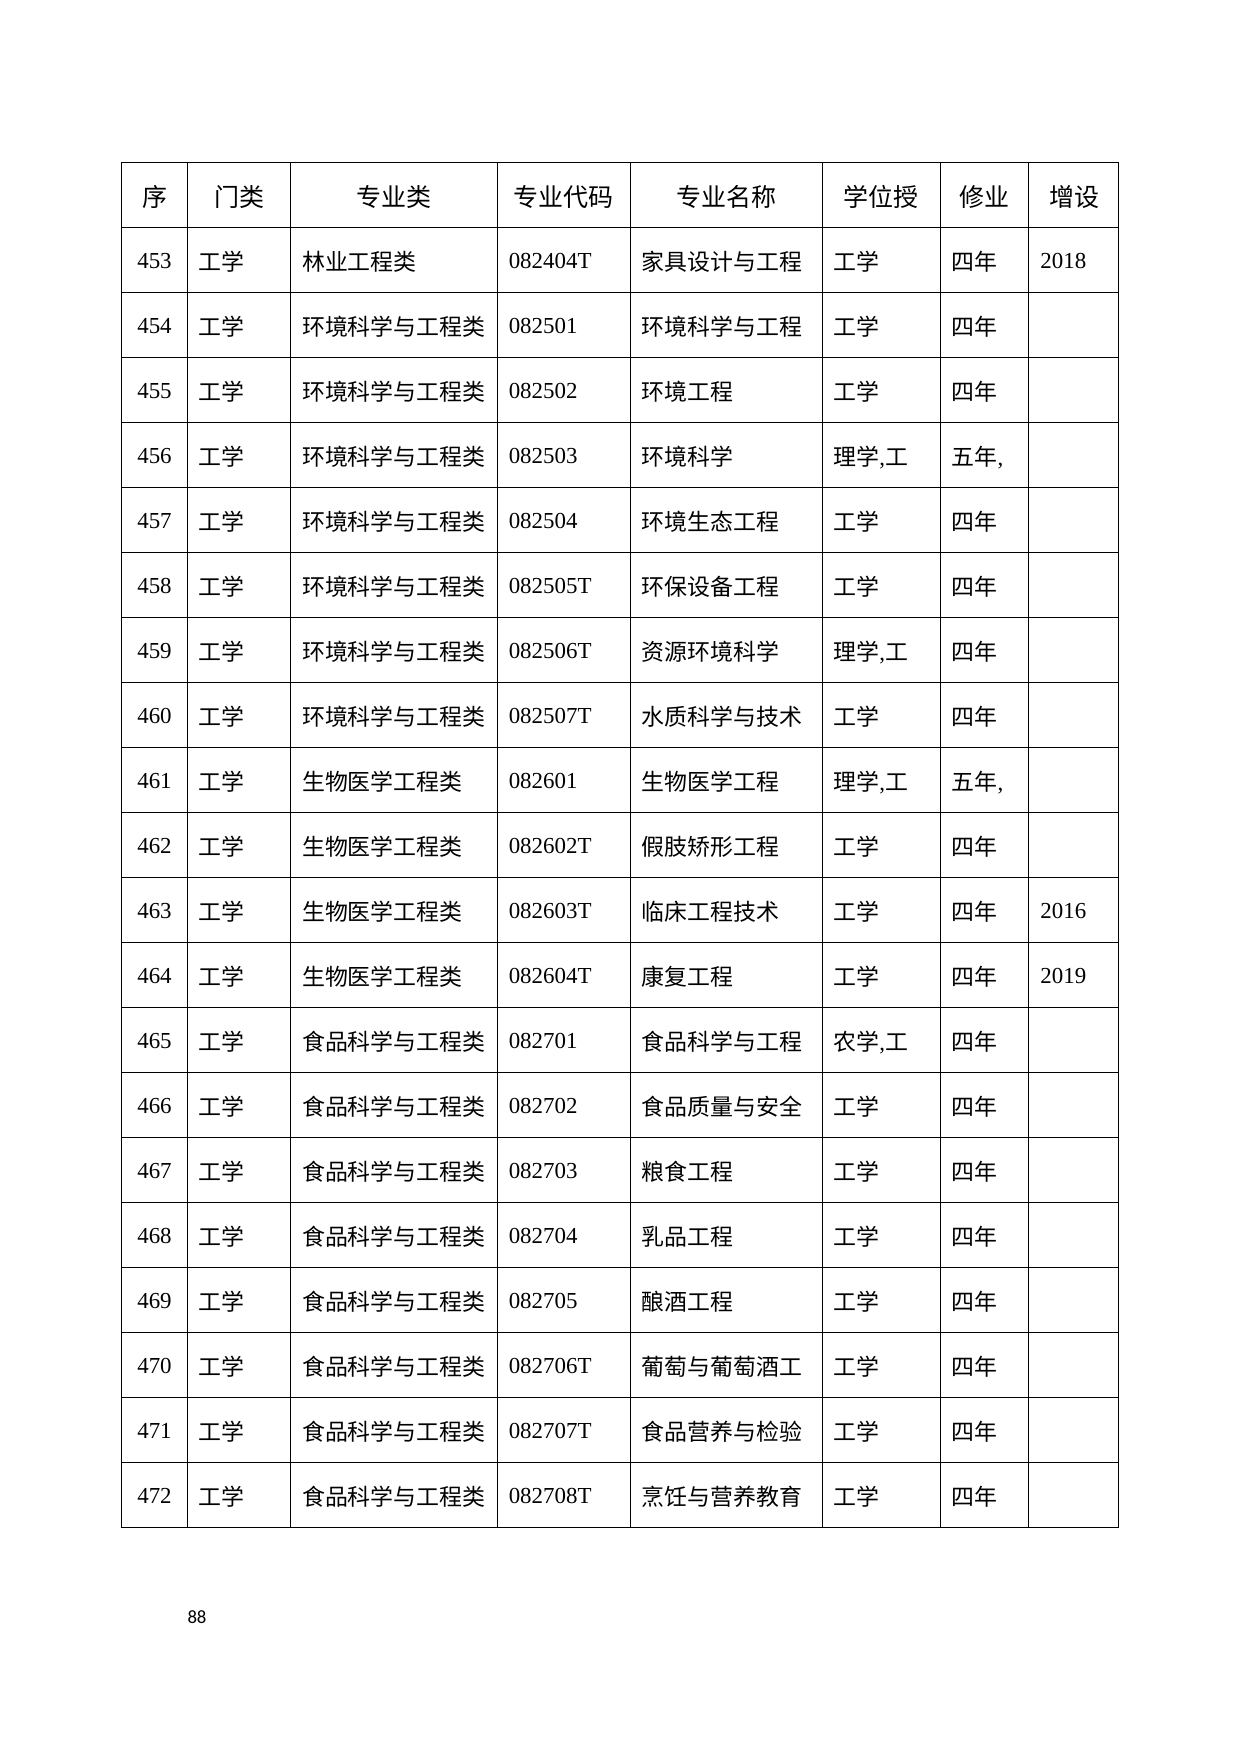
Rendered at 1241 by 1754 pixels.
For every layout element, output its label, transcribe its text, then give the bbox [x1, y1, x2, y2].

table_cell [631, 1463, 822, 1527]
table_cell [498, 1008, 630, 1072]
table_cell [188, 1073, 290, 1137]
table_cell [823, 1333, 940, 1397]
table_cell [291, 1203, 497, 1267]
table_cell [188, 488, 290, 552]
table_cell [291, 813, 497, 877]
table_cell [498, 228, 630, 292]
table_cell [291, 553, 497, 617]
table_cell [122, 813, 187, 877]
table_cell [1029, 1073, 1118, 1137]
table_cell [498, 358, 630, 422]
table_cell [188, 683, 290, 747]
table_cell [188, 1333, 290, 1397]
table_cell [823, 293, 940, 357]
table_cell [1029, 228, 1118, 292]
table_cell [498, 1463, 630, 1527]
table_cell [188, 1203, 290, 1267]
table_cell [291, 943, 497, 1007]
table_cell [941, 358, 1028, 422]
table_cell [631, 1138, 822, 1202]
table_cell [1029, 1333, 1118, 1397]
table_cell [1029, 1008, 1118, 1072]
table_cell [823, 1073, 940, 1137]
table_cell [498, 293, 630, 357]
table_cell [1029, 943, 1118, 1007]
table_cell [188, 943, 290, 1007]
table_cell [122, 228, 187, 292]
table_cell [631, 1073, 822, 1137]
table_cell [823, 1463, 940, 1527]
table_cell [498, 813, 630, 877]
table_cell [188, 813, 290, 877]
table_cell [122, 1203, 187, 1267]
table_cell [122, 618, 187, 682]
table_header 门类 [188, 163, 290, 227]
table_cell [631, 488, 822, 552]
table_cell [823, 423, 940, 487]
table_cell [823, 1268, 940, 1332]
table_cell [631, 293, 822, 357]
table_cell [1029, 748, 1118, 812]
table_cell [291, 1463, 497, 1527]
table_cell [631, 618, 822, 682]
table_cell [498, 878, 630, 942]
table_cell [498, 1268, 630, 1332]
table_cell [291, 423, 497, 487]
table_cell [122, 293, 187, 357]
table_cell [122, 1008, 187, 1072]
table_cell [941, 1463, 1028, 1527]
table_header 专业名称 [631, 163, 822, 227]
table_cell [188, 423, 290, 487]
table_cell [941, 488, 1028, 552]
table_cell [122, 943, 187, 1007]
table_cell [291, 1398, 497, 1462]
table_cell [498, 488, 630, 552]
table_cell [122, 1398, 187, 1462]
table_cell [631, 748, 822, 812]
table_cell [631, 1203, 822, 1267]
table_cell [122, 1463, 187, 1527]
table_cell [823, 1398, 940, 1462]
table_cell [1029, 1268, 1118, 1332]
table_header 序号 [122, 163, 187, 227]
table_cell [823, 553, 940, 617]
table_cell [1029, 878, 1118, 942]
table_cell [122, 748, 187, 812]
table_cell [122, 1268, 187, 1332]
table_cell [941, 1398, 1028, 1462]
table_header 增设年份 [1029, 163, 1118, 227]
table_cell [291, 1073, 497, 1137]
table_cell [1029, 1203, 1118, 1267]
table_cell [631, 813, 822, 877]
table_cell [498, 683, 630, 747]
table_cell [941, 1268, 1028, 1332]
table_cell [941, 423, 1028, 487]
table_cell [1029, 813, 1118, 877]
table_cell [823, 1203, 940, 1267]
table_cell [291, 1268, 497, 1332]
table_header 专业代码 [498, 163, 630, 227]
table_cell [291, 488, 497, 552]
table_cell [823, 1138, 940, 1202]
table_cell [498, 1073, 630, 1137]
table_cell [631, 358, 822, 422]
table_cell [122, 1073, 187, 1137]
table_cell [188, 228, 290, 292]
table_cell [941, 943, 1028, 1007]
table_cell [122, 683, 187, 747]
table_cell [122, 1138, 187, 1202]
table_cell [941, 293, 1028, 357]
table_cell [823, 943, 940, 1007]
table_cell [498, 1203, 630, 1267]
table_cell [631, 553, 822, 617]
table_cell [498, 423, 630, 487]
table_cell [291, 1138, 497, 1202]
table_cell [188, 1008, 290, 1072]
table_header 学位授予门类 [823, 163, 940, 227]
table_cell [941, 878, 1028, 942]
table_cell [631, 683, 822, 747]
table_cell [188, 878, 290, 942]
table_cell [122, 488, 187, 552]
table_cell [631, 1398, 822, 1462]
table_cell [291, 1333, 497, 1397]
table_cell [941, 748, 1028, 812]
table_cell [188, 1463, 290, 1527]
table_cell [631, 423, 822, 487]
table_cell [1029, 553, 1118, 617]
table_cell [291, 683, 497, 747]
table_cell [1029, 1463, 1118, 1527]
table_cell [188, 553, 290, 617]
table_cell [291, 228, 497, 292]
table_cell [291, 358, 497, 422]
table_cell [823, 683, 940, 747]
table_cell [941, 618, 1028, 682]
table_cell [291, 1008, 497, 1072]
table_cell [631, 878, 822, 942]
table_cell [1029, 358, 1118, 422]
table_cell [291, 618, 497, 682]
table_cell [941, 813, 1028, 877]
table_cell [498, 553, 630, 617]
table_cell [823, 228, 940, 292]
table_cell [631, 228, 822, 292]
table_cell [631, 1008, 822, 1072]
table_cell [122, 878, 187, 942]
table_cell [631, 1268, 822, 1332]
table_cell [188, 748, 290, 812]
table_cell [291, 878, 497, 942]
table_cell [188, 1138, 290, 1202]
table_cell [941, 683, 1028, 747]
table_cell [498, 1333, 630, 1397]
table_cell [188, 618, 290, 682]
table_header 修业年限 [941, 163, 1028, 227]
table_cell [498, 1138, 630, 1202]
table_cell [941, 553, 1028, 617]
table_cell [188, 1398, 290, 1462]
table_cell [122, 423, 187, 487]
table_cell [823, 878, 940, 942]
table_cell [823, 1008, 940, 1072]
table_header 专业类 [291, 163, 497, 227]
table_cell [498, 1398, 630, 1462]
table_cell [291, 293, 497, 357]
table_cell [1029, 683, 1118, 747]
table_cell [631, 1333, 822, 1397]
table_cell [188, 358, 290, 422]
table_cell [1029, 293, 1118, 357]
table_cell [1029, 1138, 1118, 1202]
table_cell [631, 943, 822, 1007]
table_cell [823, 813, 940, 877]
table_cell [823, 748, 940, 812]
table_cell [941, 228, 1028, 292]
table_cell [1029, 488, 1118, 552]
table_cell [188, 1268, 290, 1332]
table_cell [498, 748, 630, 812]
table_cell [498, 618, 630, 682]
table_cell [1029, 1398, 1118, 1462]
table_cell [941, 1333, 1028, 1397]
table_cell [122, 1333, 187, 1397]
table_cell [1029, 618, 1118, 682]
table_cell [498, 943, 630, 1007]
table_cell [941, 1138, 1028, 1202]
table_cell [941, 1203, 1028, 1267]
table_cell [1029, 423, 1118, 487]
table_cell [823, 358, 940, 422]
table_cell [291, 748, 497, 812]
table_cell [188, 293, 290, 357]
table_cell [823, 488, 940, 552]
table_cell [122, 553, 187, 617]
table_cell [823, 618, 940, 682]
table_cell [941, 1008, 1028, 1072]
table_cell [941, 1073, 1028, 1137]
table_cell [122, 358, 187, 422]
